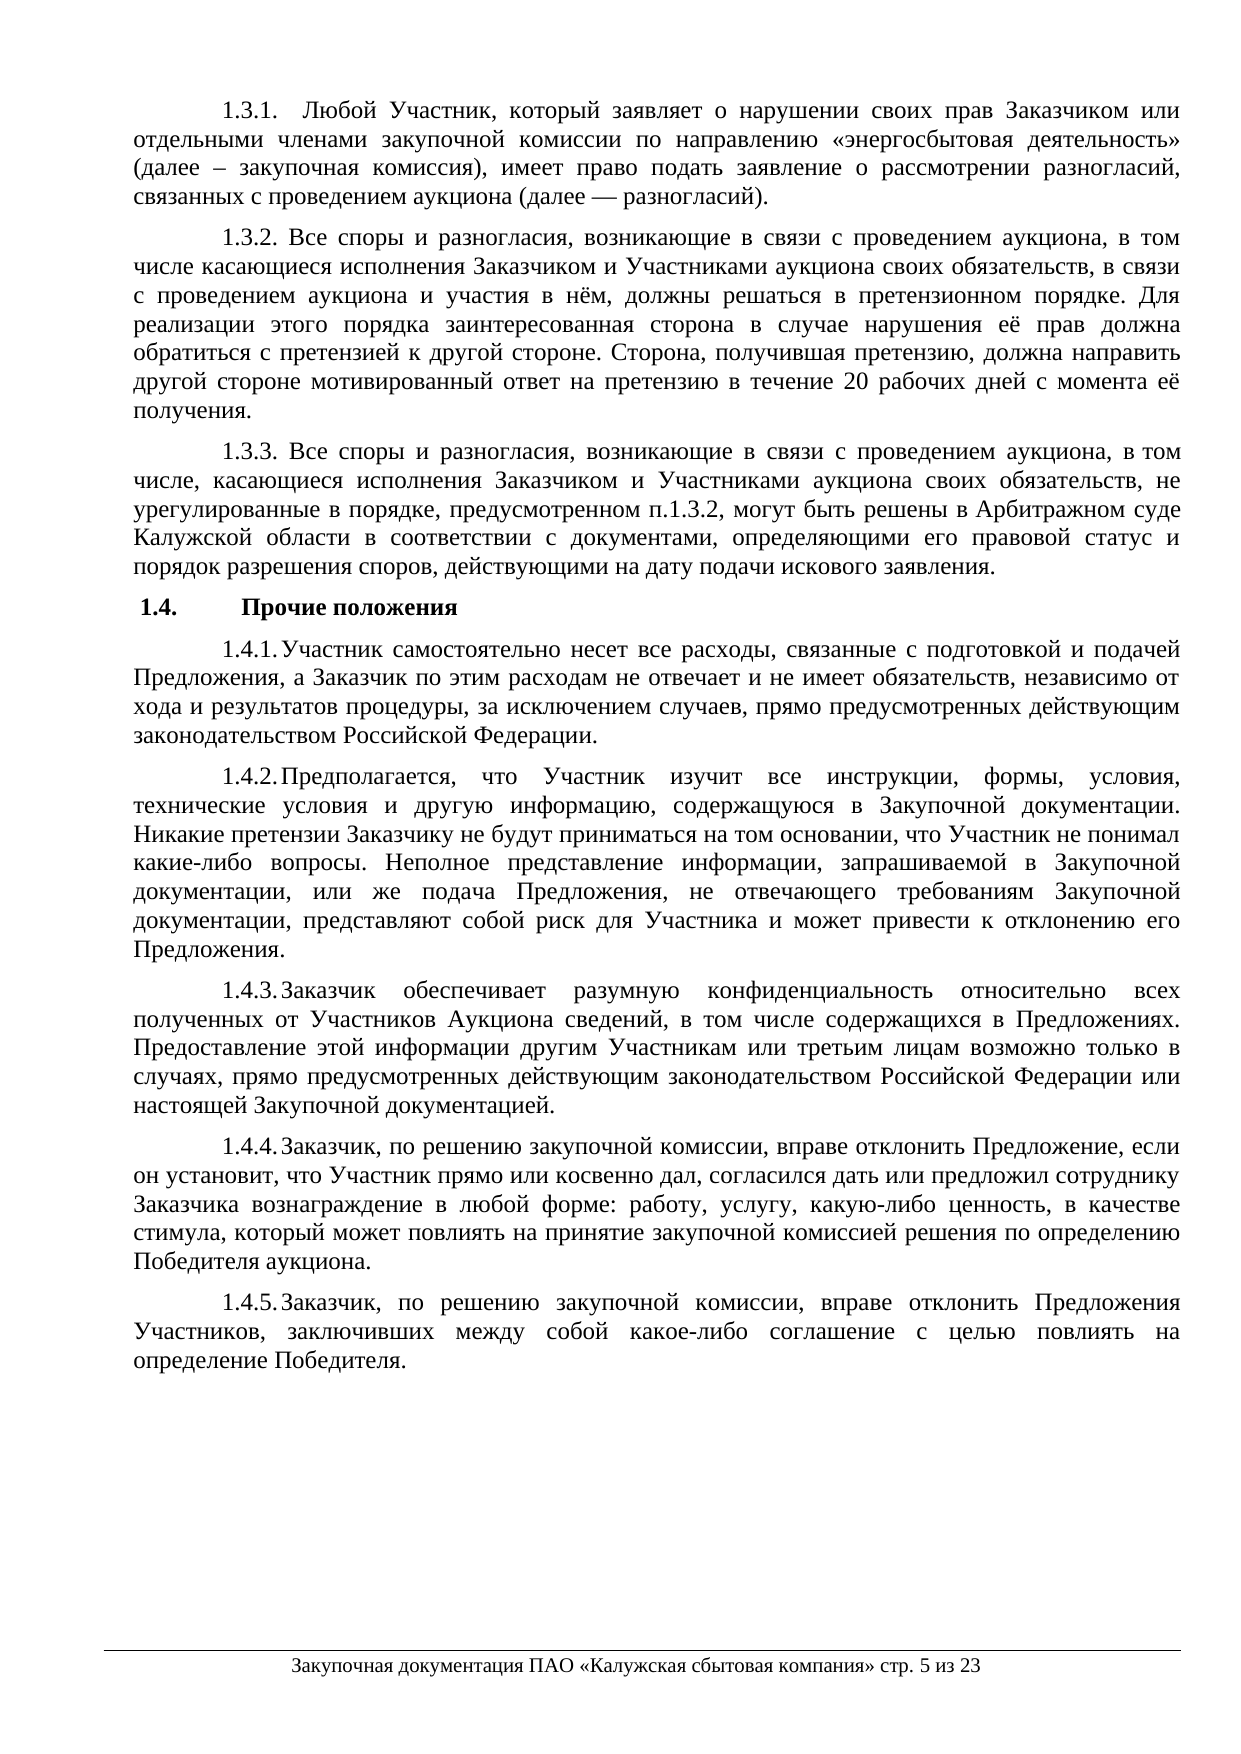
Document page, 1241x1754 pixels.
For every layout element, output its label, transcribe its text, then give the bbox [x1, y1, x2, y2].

list Предполагается, что Участник изучит все инструкции, формы, условия, технические условия и другую информацию, содержащуюся в Закупочной документации. Никакие претензии Заказчику не будут приниматься на том основании, что Участник не понимал какие-либо вопросы. Неполное представление информации, запрашиваемой в Закупочной документации, или же подача Предложения, не отвечающего требованиям Закупочной документации, представляют собой риск для Участника и может привести к отклонению его Предложения. [133, 761, 1181, 962]
list Участник самостоятельно несет все расходы, связанные с подготовкой и подачей Предложения, а Заказчик по этим расходам не отвечает и не имеет обязательств, независимо от хода и результатов процедуры, за исключением случаев, прямо предусмотренных действующим законодательством Российской Федерации. [133, 634, 1181, 749]
list 1.3.2. Все споры и разногласия, возникающие в связи с проведением аукциона, в том числе касающиеся исполнения Заказчиком и Участниками аукциона своих обязательств, в связи с проведением аукциона и участия в нём, должны решаться в претензионном порядке. Для реализации этого порядка заинтересованная сторона в случае нарушения её прав должна обратиться с претензией к другой стороне. Сторона, получившая претензию, должна направить другой стороне мотивированный ответ на претензию в течение 20 рабочих дней с момента её получения. [133, 222, 1181, 424]
list 1.3.3. Все споры и разногласия, возникающие в связи с проведением аукциона, в том числе, касающиеся исполнения Заказчиком и Участниками аукциона своих обязательств, не урегулированные в порядке, предусмотренном п.1.3.2, могут быть решены в Арбитражном суде Калужской области в соответствии с документами, определяющими его правовой статус и порядок разрешения споров, действующими на дату подачи искового заявления. [133, 436, 1181, 580]
list Заказчик, по решению закупочной комиссии, вправе отклонить Предложение, если он установит, что Участник прямо или косвенно дал, согласился дать или предложил сотруднику Заказчика вознаграждение в любой форме: работу, услугу, какую-либо ценность, в качестве стимула, который может повлиять на принятие закупочной комиссией решения по определению Победителя аукциона. [133, 1131, 1181, 1275]
text 1.3.1. Любой Участник, который заявляет о нарушении своих прав Заказчиком или отдельными членами закупочной комиссии по направлению «энергосбытовая деятельность» (далее – закупочная комиссия), имеет право подать заявление о рассмотрении разногласий, связанных с проведением аукциона (далее — разногласий). [133, 95, 1181, 210]
list Прочие положения [133, 592, 1181, 621]
list Заказчик, по решению закупочной комиссии, вправе отклонить Предложения Участников, заключивших между собой какое-либо соглашение с целью повлиять на определение Победителя. [133, 1287, 1181, 1374]
list Заказчик обеспечивает разумную конфиденциальность относительно всех полученных от Участников Аукциона сведений, в том числе содержащихся в Предложениях. Предоставление этой информации другим Участникам или третьим лицам возможно только в случаях, прямо предусмотренных действующим законодательством Российской Федерации или настоящей Закупочной документацией. [133, 975, 1181, 1119]
